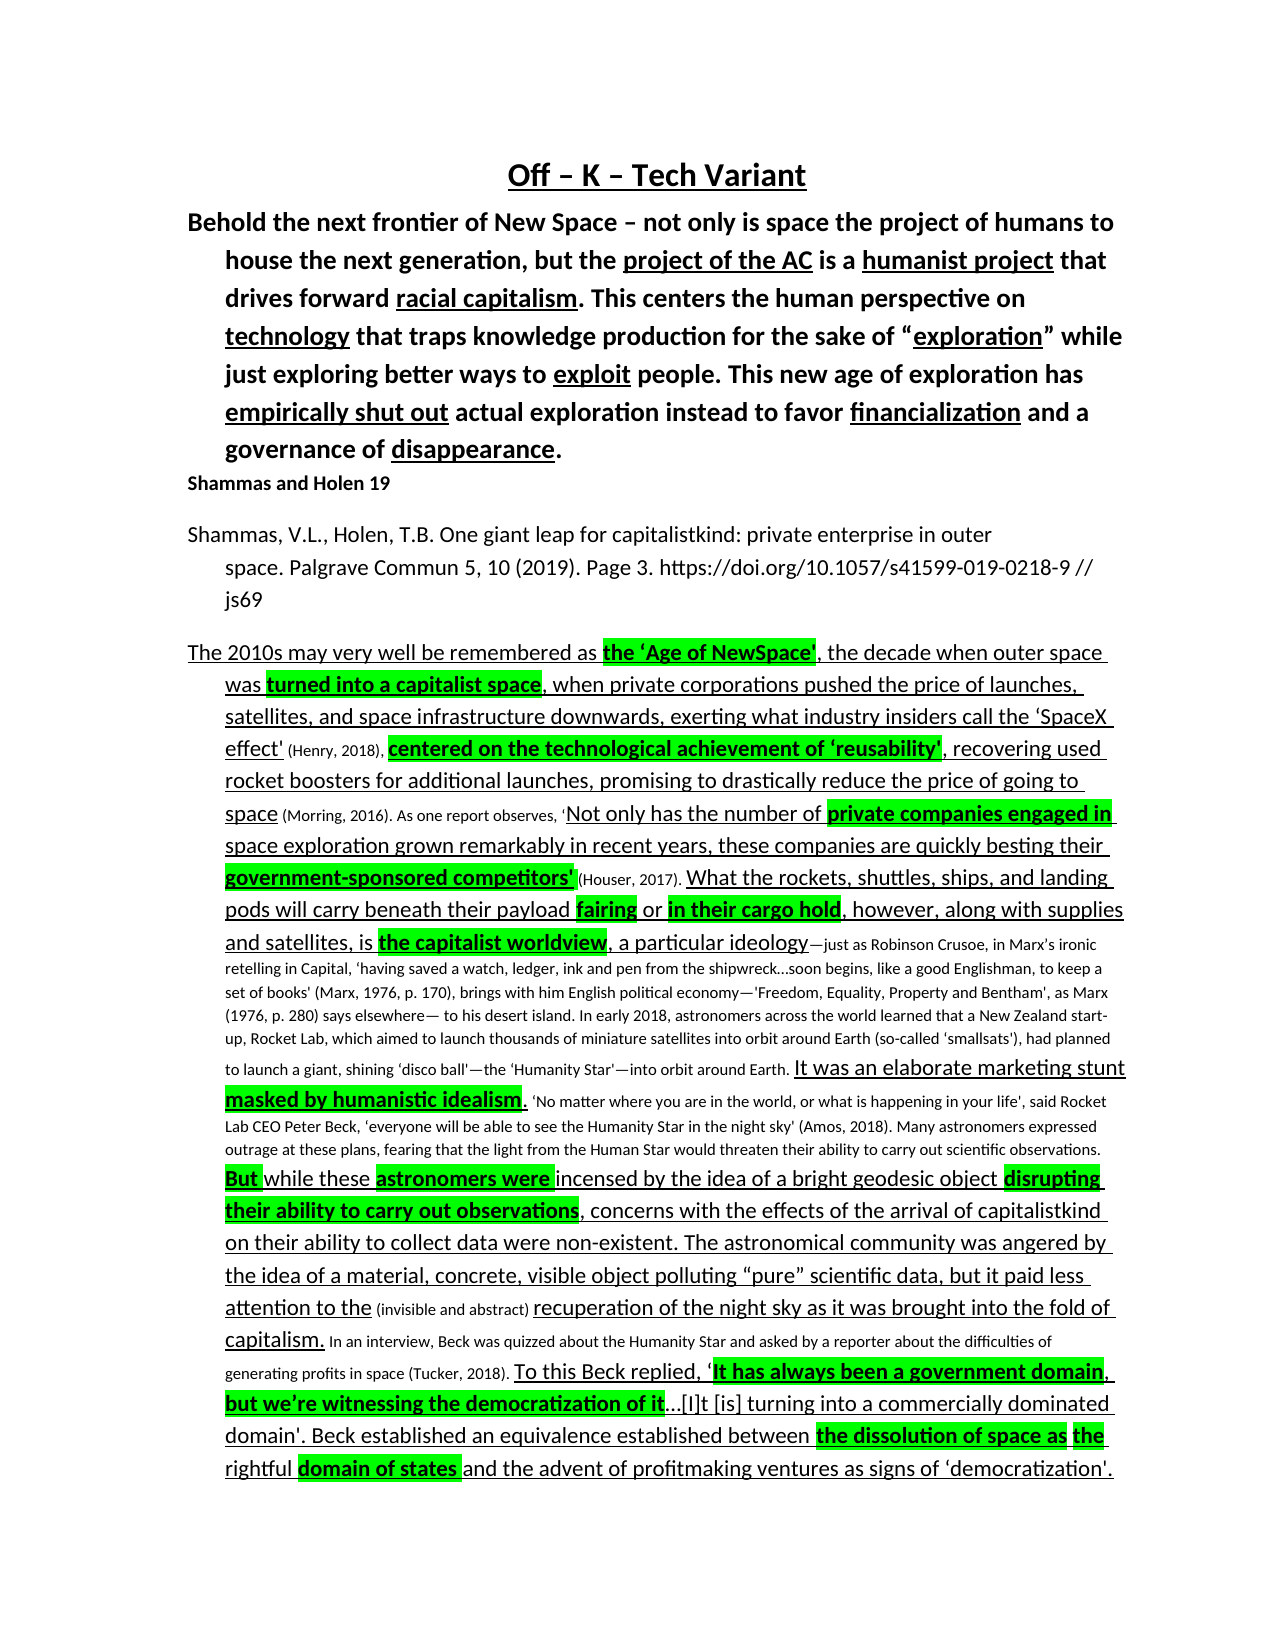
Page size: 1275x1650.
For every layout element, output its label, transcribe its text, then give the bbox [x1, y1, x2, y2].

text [187, 638, 1126, 1482]
text Shammas, V.L., Holen, T.B. One giant leap for capitalistkind: private enterprise in outer space. Palgrave Commun 5, 10 (2019). Page 3. https://doi.org/10.1057/s41599-019-0218-9 // js69 [187, 521, 1126, 613]
subtitle Off – K – Tech Variant [187, 154, 1126, 195]
text Shammas and Holen 19 [187, 471, 1126, 496]
subtitle Behold the next frontier of New Space – not only is space the project of humans to house the next generation, but the project of the AC is a humanist project that drives forward racial capitalism. This centers the human perspective on technology that traps knowledge production for the sake of “exploration” while just exploring better ways to exploit people. This new age of exploration has empirically shut out actual exploration instead to favor financialization and a governance of disappearance. [187, 205, 1126, 466]
